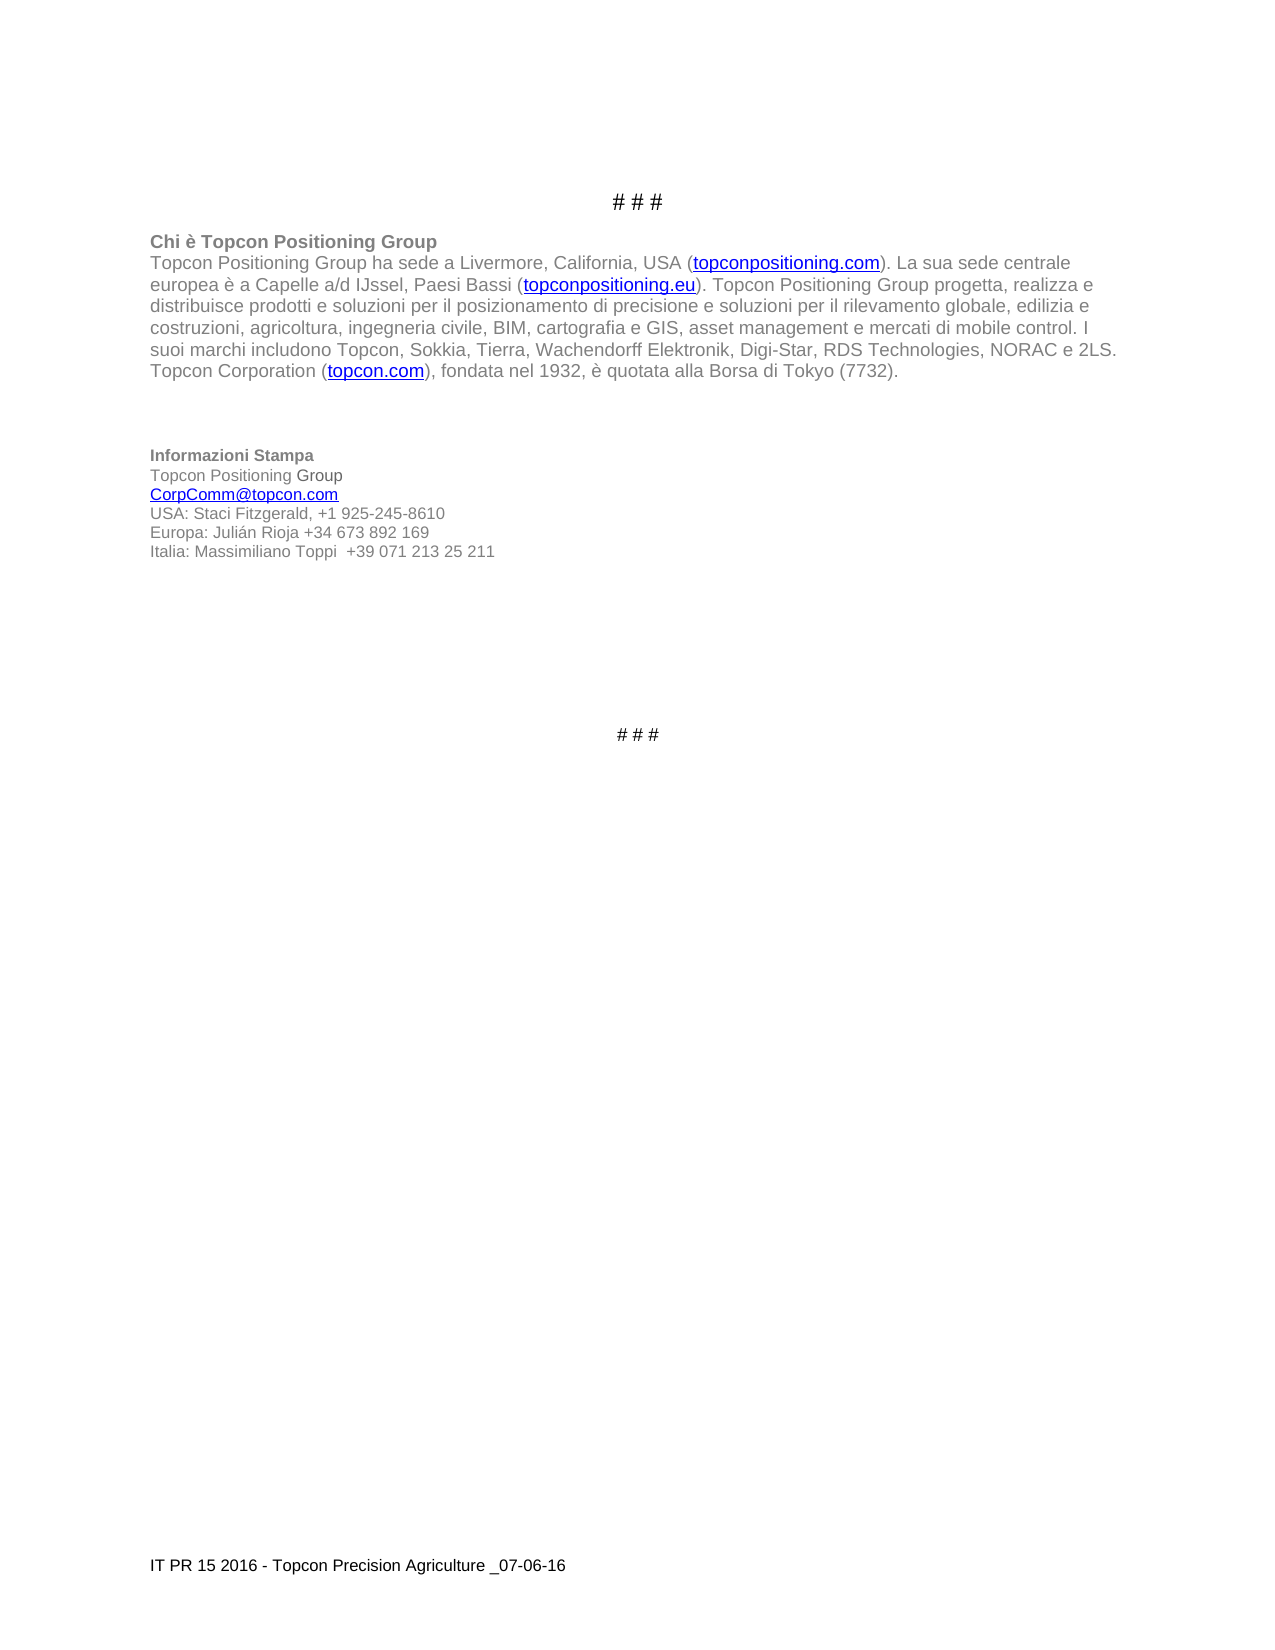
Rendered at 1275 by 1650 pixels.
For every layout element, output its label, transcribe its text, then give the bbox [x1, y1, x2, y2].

text USA: Staci Fitzgerald, +1 925-245-8610 [150, 504, 1125, 523]
text Italia: Massimiliano Toppi +39 071 213 25 211 [150, 542, 1125, 561]
text Topcon Positioning Group [150, 465, 1125, 484]
text CorpComm@topcon.com [150, 484, 1125, 504]
text Chi è Topcon Positioning Group Topcon Positioning Group ha sede a Livermore, California, USA (topconpositioning.com). La sua sede centrale europea è a Capelle a/d IJssel, Paesi Bassi (topconpositioning.eu). Topcon Positioning Group progetta, realizza e distribuisce prodotti e soluzioni per il posizionamento di precisione e soluzioni per il rilevamento globale, edilizia e costruzioni, agricoltura, ingegneria civile, BIM, cartografia e GIS, asset management e mercati di mobile control. I suoi marchi includono Topcon, Sokkia, Tierra, Wachendorff Elektronik, Digi-Star, RDS Technologies, NORAC e 2LS. Topcon Corporation (topcon.com), fondata nel 1932, è quotata alla Borsa di Tokyo (7732). [150, 231, 1125, 382]
text Informazioni Stampa [150, 446, 1125, 465]
text # # # [150, 724, 1125, 746]
text # # # [150, 187, 1125, 216]
text Europa: Julián Rioja +34 673 892 169 [150, 523, 1125, 542]
